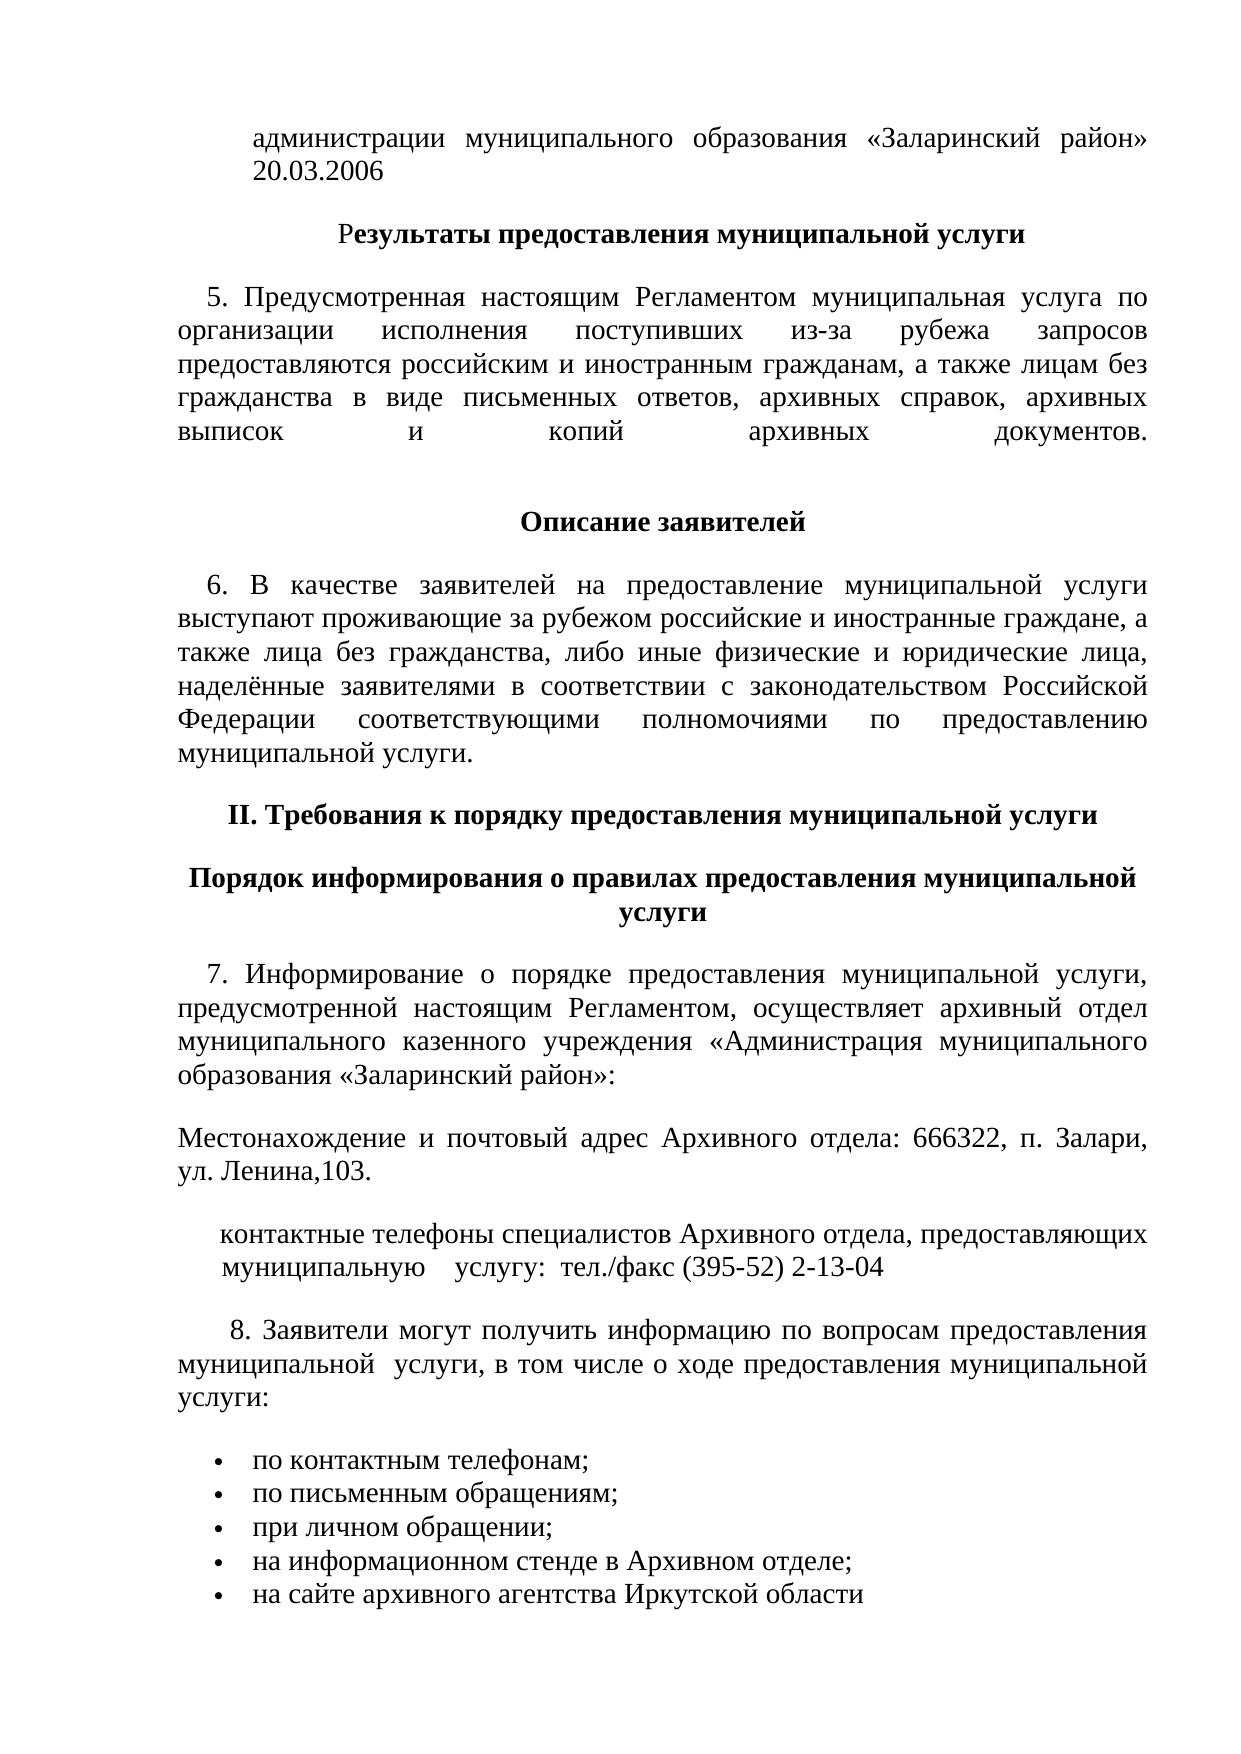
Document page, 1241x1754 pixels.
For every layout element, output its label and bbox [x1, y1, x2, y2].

table_header [176, 118, 1150, 1611]
